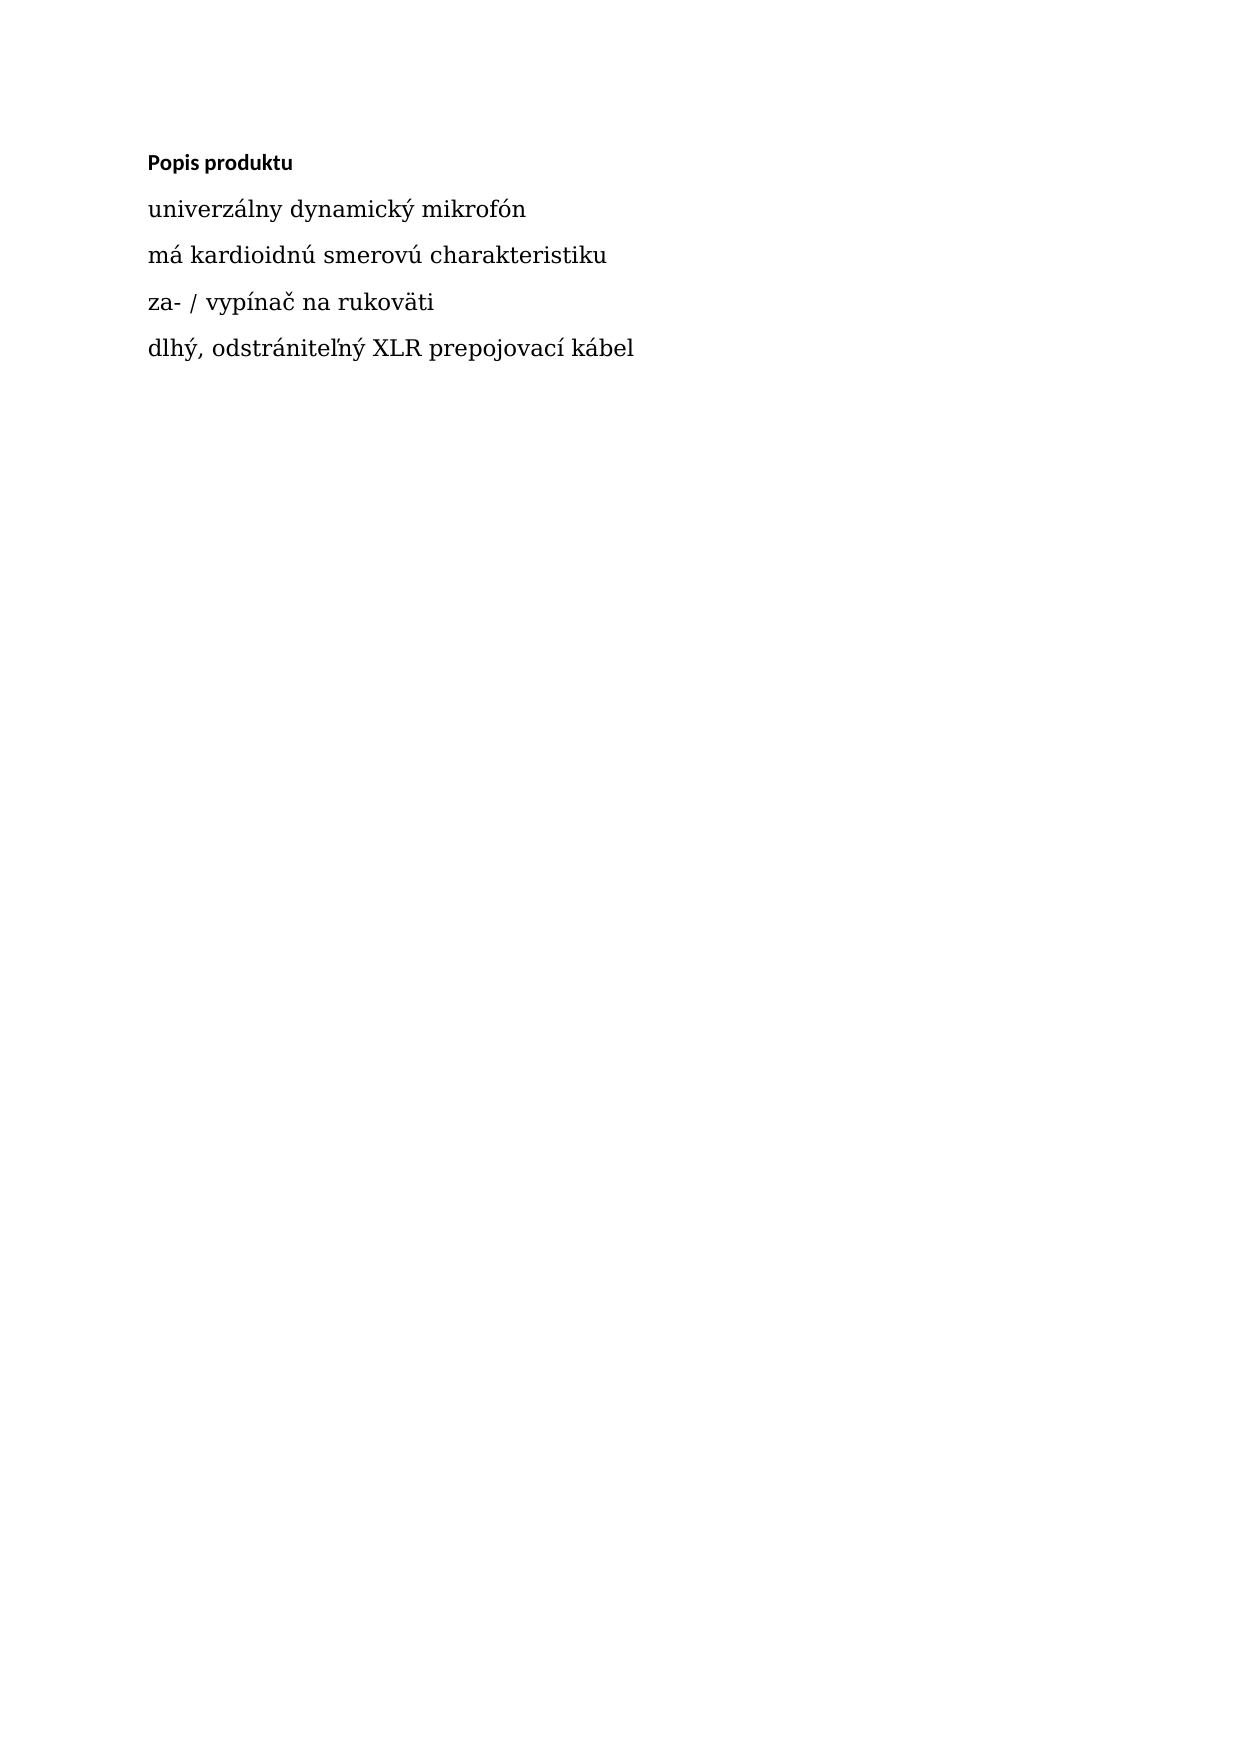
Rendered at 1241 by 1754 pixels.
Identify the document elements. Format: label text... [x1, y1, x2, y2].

text má kardioidnú smerovú charakteristiku [148, 241, 1093, 268]
text za- / vypínač na rukoväti [148, 287, 1093, 315]
text Popis produktu [148, 148, 1093, 176]
text univerzálny dynamický mikrofón [148, 194, 1093, 222]
text dlhý, odstrániteľný XLR prepojovací kábel [148, 333, 1093, 361]
